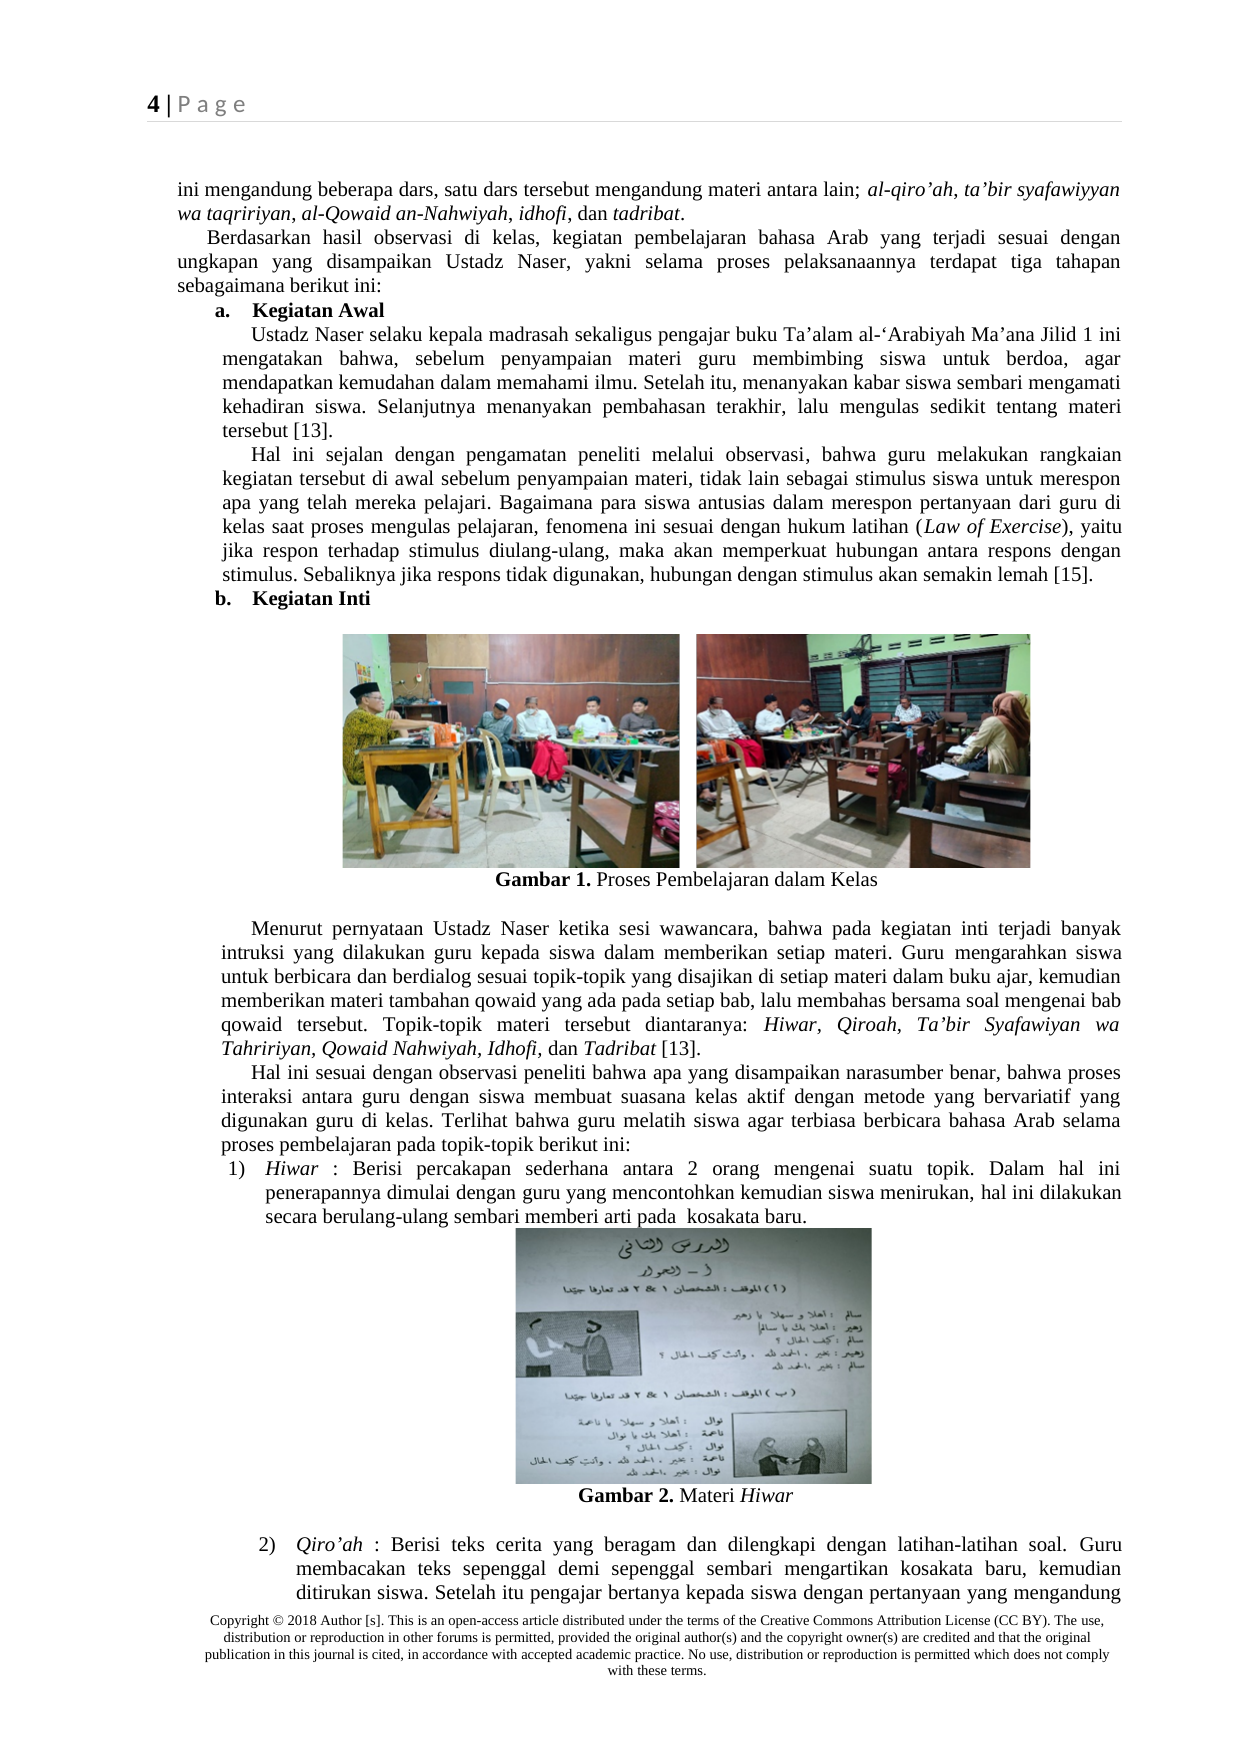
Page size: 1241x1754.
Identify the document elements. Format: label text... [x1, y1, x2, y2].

text Hal ini sejalan dengan pengamatan peneliti melalui observasi, bahwa guru melakukan rangkaian kegiatan tersebut di awal sebelum penyampaian materi, tidak lain sebagai stimulus siswa untuk merespon apa yang telah mereka pelajari. Bagaimana para siswa antusias dalam merespon pertanyaan dari guru di kelas saat proses mengulas pelajaran, fenomena ini sesuai dengan hukum latihan (Law of Exercise), yaitu jika respon terhadap stimulus diulang-ulang, maka akan memperkuat hubungan antara respons dengan stimulus. Sebaliknya jika respons tidak digunakan, hubungan dengan stimulus akan semakin lemah [15]. [222, 442, 1122, 586]
text Gambar 1. Proses Pembelajaran dalam Kelas [221, 867, 1122, 891]
text Ustadz Naser selaku kepala madrasah sekaligus pengajar buku Ta’alam al-‘Arabiyah Ma’ana Jilid 1 ini mengatakan bahwa, sebelum penyampaian materi guru membimbing siswa untuk berdoa, agar mendapatkan kemudahan dalam memahami ilmu. Setelah itu, menanyakan kabar siswa sembari mengamati kehadiran siswa. Selanjutnya menanyakan pembahasan terakhir, lalu mengulas sedikit tentang materi tersebut [13]. [222, 322, 1122, 442]
text Menurut pernyataan Ustadz Naser ketika sesi wawancara, bahwa pada kegiatan inti terjadi banyak intruksi yang dilakukan guru kepada siswa dalam memberikan setiap materi. Guru mengarahkan siswa untuk berbicara dan berdialog sesuai topik-topik yang disajikan di setiap materi dalam buku ajar, kemudian memberikan materi tambahan qowaid yang ada pada setiap bab, lalu membahas bersama soal mengenai bab qowaid tersebut. Topik-topik materi tersebut diantaranya: Hiwar, Qiroah, Ta’bir Syafawiyan wa Tahririyan, Qowaid Nahwiyah, Idhofi, dan Tadribat [13]. [221, 916, 1122, 1060]
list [258, 1531, 1122, 1604]
list Kegiatan Inti [214, 586, 1122, 610]
text Berdasarkan hasil observasi di kelas, kegiatan pembelajaran bahasa Arab yang terjadi sesuai dengan ungkapan yang disampaikan Ustadz Naser, yakni selama proses pelaksanaannya terdapat tiga tahapan sebagaimana berikut ini: [177, 225, 1122, 297]
text Gambar 2. Materi Hiwar [221, 1483, 1122, 1507]
list Hiwar : Berisi percakapan sederhana antara 2 orang mengenai suatu topik. Dalam hal ini penerapannya dimulai dengan guru yang mencontohkan kemudian siswa menirukan, hal ini dilakukan secara berulang-ulang sembari memberi arti pada kosakata baru. [228, 1156, 1122, 1228]
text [177, 177, 1122, 225]
text Hal ini sesuai dengan observasi peneliti bahwa apa yang disampaikan narasumber benar, bahwa proses interaksi antara guru dengan siswa membuat suasana kelas aktif dengan metode yang bervariatif yang digunakan guru di kelas. Terlihat bahwa guru melatih siswa agar terbiasa berbicara bahasa Arab selama proses pembelajaran pada topik-topik berikut ini: [221, 1060, 1122, 1156]
picture [342, 634, 1031, 868]
picture [515, 1228, 872, 1484]
list Kegiatan Awal [214, 297, 1122, 322]
